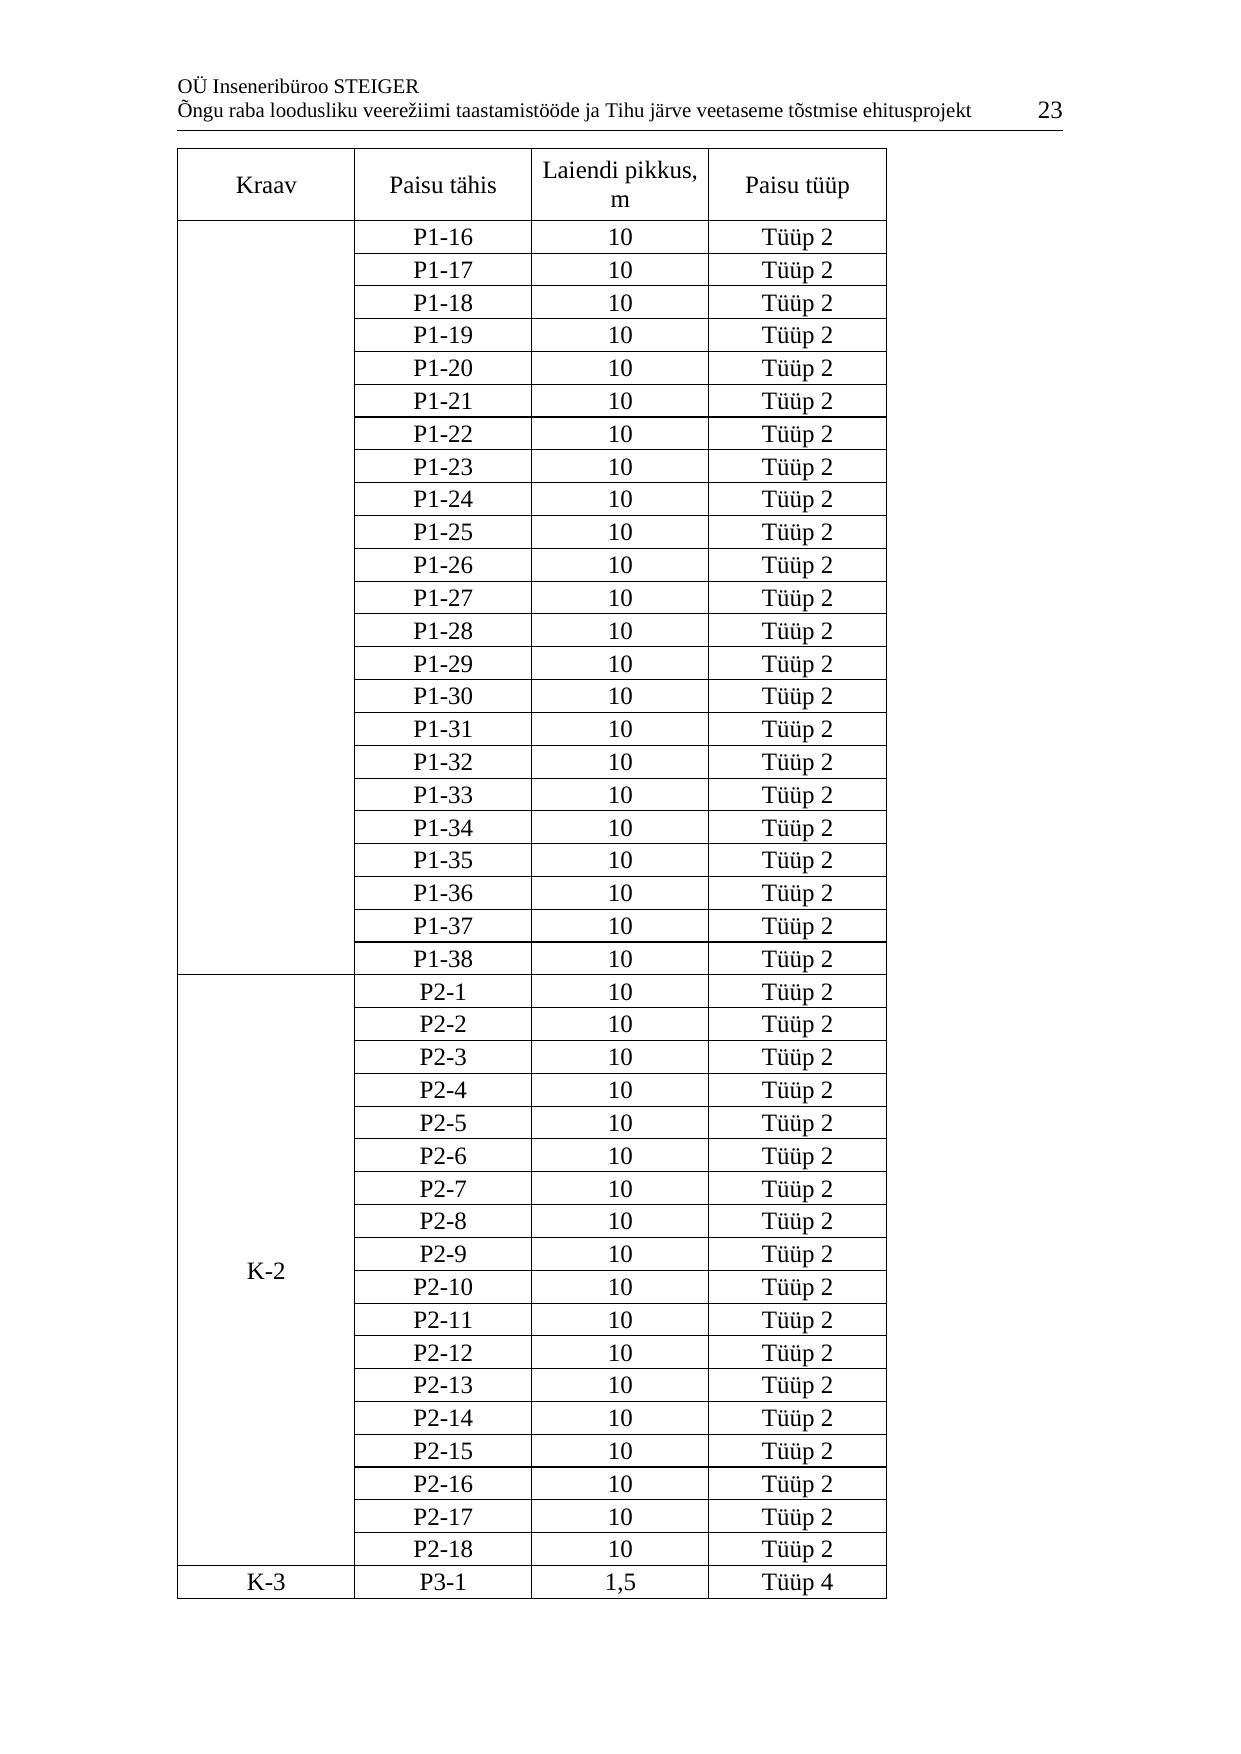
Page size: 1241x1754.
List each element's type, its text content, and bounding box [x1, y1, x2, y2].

table_cell P2-16 [355, 1468, 531, 1499]
table_cell Tüüp 4 [709, 1566, 886, 1598]
table_cell K-3 [178, 1566, 354, 1598]
table_cell P2-17 [355, 1500, 531, 1532]
table_cell P1-20 [355, 352, 531, 384]
table_cell Tüüp 2 [709, 943, 886, 974]
table_cell Tüüp 2 [709, 221, 886, 252]
table_cell 10 [532, 1172, 708, 1204]
table_cell P2-2 [355, 1008, 531, 1040]
table_cell 1,5 [532, 1566, 708, 1598]
table_cell P1-23 [355, 450, 531, 482]
table_cell Tüüp 2 [709, 254, 886, 285]
table_cell Tüüp 2 [709, 811, 886, 843]
table_cell 10 [532, 1533, 708, 1565]
table_cell P2-4 [355, 1074, 531, 1106]
table_cell 10 [532, 418, 708, 449]
table_cell 10 [532, 943, 708, 974]
table_cell Tüüp 2 [709, 877, 886, 909]
table_cell 10 [532, 1402, 708, 1434]
table_cell Tüüp 2 [709, 483, 886, 515]
table_cell 10 [532, 647, 708, 679]
table_cell 10 [532, 1107, 708, 1138]
table_cell P1-35 [355, 844, 531, 876]
table_cell Tüüp 2 [709, 1172, 886, 1204]
table_cell P2-1 [355, 975, 531, 1007]
table_cell Tüüp 2 [709, 1435, 886, 1466]
table_cell 10 [532, 1041, 708, 1073]
table_cell P2-6 [355, 1139, 531, 1171]
table_cell Tüüp 2 [709, 319, 886, 351]
table_cell Tüüp 2 [709, 680, 886, 712]
table_cell P2-8 [355, 1205, 531, 1237]
table_cell P1-30 [355, 680, 531, 712]
table_cell 10 [532, 614, 708, 646]
table_cell Tüüp 2 [709, 713, 886, 744]
table_cell 10 [532, 1500, 708, 1532]
table_cell P3-1 [355, 1566, 531, 1598]
table_cell Tüüp 2 [709, 582, 886, 613]
table_cell 10 [532, 680, 708, 712]
table_cell Tüüp 2 [709, 746, 886, 777]
table_cell P1-38 [355, 943, 531, 974]
table_cell Tüüp 2 [709, 647, 886, 679]
table_cell P1-33 [355, 779, 531, 810]
table_cell K-2 [178, 975, 354, 1565]
table_cell Tüüp 2 [709, 1500, 886, 1532]
table_cell 10 [532, 549, 708, 581]
table_cell P2-15 [355, 1435, 531, 1466]
table_cell P2-13 [355, 1369, 531, 1401]
table_cell P1-36 [355, 877, 531, 909]
table_cell Tüüp 2 [709, 385, 886, 416]
table_cell Tüüp 2 [709, 1271, 886, 1302]
table_cell Tüüp 2 [709, 450, 886, 482]
table_cell 10 [532, 779, 708, 810]
table_cell Tüüp 2 [709, 1468, 886, 1499]
table_cell P1-27 [355, 582, 531, 613]
table_cell 10 [532, 516, 708, 548]
table_cell 10 [532, 1468, 708, 1499]
table_cell P1-25 [355, 516, 531, 548]
table_cell 10 [532, 254, 708, 285]
table_cell Tüüp 2 [709, 1008, 886, 1040]
table_cell Tüüp 2 [709, 1533, 886, 1565]
table_cell Tüüp 2 [709, 614, 886, 646]
table_cell 10 [532, 352, 708, 384]
table_cell P1-22 [355, 418, 531, 449]
table_cell 10 [532, 1369, 708, 1401]
table_cell P1-26 [355, 549, 531, 581]
table_cell 10 [532, 1271, 708, 1302]
table_header Paisu tüüp [709, 149, 886, 219]
table_cell Tüüp 2 [709, 1369, 886, 1401]
table_cell Tüüp 2 [709, 1074, 886, 1106]
table_cell 10 [532, 910, 708, 941]
table_cell P1-24 [355, 483, 531, 515]
table_cell Tüüp 2 [709, 549, 886, 581]
table_cell 10 [532, 811, 708, 843]
table_cell Tüüp 2 [709, 516, 886, 548]
table_cell 10 [532, 1008, 708, 1040]
table_cell Tüüp 2 [709, 1205, 886, 1237]
table_cell 10 [532, 450, 708, 482]
table_cell Tüüp 2 [709, 1402, 886, 1434]
table_cell 10 [532, 483, 708, 515]
table_cell 10 [532, 1205, 708, 1237]
table_cell 10 [532, 1139, 708, 1171]
table_cell 10 [532, 1074, 708, 1106]
table_cell 10 [532, 319, 708, 351]
table_cell Tüüp 2 [709, 975, 886, 1007]
table_header Kraav [178, 149, 354, 219]
table_cell P1-29 [355, 647, 531, 679]
table_cell Tüüp 2 [709, 1107, 886, 1138]
table_cell P2-12 [355, 1336, 531, 1368]
table_cell P1-37 [355, 910, 531, 941]
table_header Laiendi pikkus, m [532, 149, 708, 219]
table_cell 10 [532, 975, 708, 1007]
table_cell P2-9 [355, 1238, 531, 1269]
table_cell Tüüp 2 [709, 844, 886, 876]
table_cell 10 [532, 1238, 708, 1269]
table_cell 10 [532, 713, 708, 744]
table_cell P2-5 [355, 1107, 531, 1138]
table_cell P1-32 [355, 746, 531, 777]
table_cell 10 [532, 221, 708, 252]
table_cell Tüüp 2 [709, 910, 886, 941]
table_header Paisu tähis [355, 149, 531, 219]
table_cell P2-3 [355, 1041, 531, 1073]
table_cell Tüüp 2 [709, 418, 886, 449]
table_cell P1-21 [355, 385, 531, 416]
table_cell 10 [532, 1435, 708, 1466]
table_cell 10 [532, 746, 708, 777]
table_cell 10 [532, 844, 708, 876]
table_cell P2-14 [355, 1402, 531, 1434]
table_cell P1-34 [355, 811, 531, 843]
table_cell P1-18 [355, 286, 531, 318]
table_cell 10 [532, 1336, 708, 1368]
table_cell Tüüp 2 [709, 779, 886, 810]
table_cell P2-10 [355, 1271, 531, 1302]
table_cell P1-31 [355, 713, 531, 744]
table_cell 10 [532, 877, 708, 909]
table_cell Tüüp 2 [709, 286, 886, 318]
table_cell Tüüp 2 [709, 352, 886, 384]
table_cell P1-28 [355, 614, 531, 646]
table_cell 10 [532, 385, 708, 416]
table_cell 10 [532, 286, 708, 318]
table_cell P2-18 [355, 1533, 531, 1565]
table_cell Tüüp 2 [709, 1139, 886, 1171]
table_cell 10 [532, 582, 708, 613]
table_cell Tüüp 2 [709, 1041, 886, 1073]
table_cell Tüüp 2 [709, 1304, 886, 1335]
table_cell Tüüp 2 [709, 1238, 886, 1269]
table_cell P2-7 [355, 1172, 531, 1204]
table_cell P1-19 [355, 319, 531, 351]
table_cell P1-17 [355, 254, 531, 285]
table_cell 10 [532, 1304, 708, 1335]
table_cell P1-16 [355, 221, 531, 252]
table_cell P2-11 [355, 1304, 531, 1335]
table_cell Tüüp 2 [709, 1336, 886, 1368]
